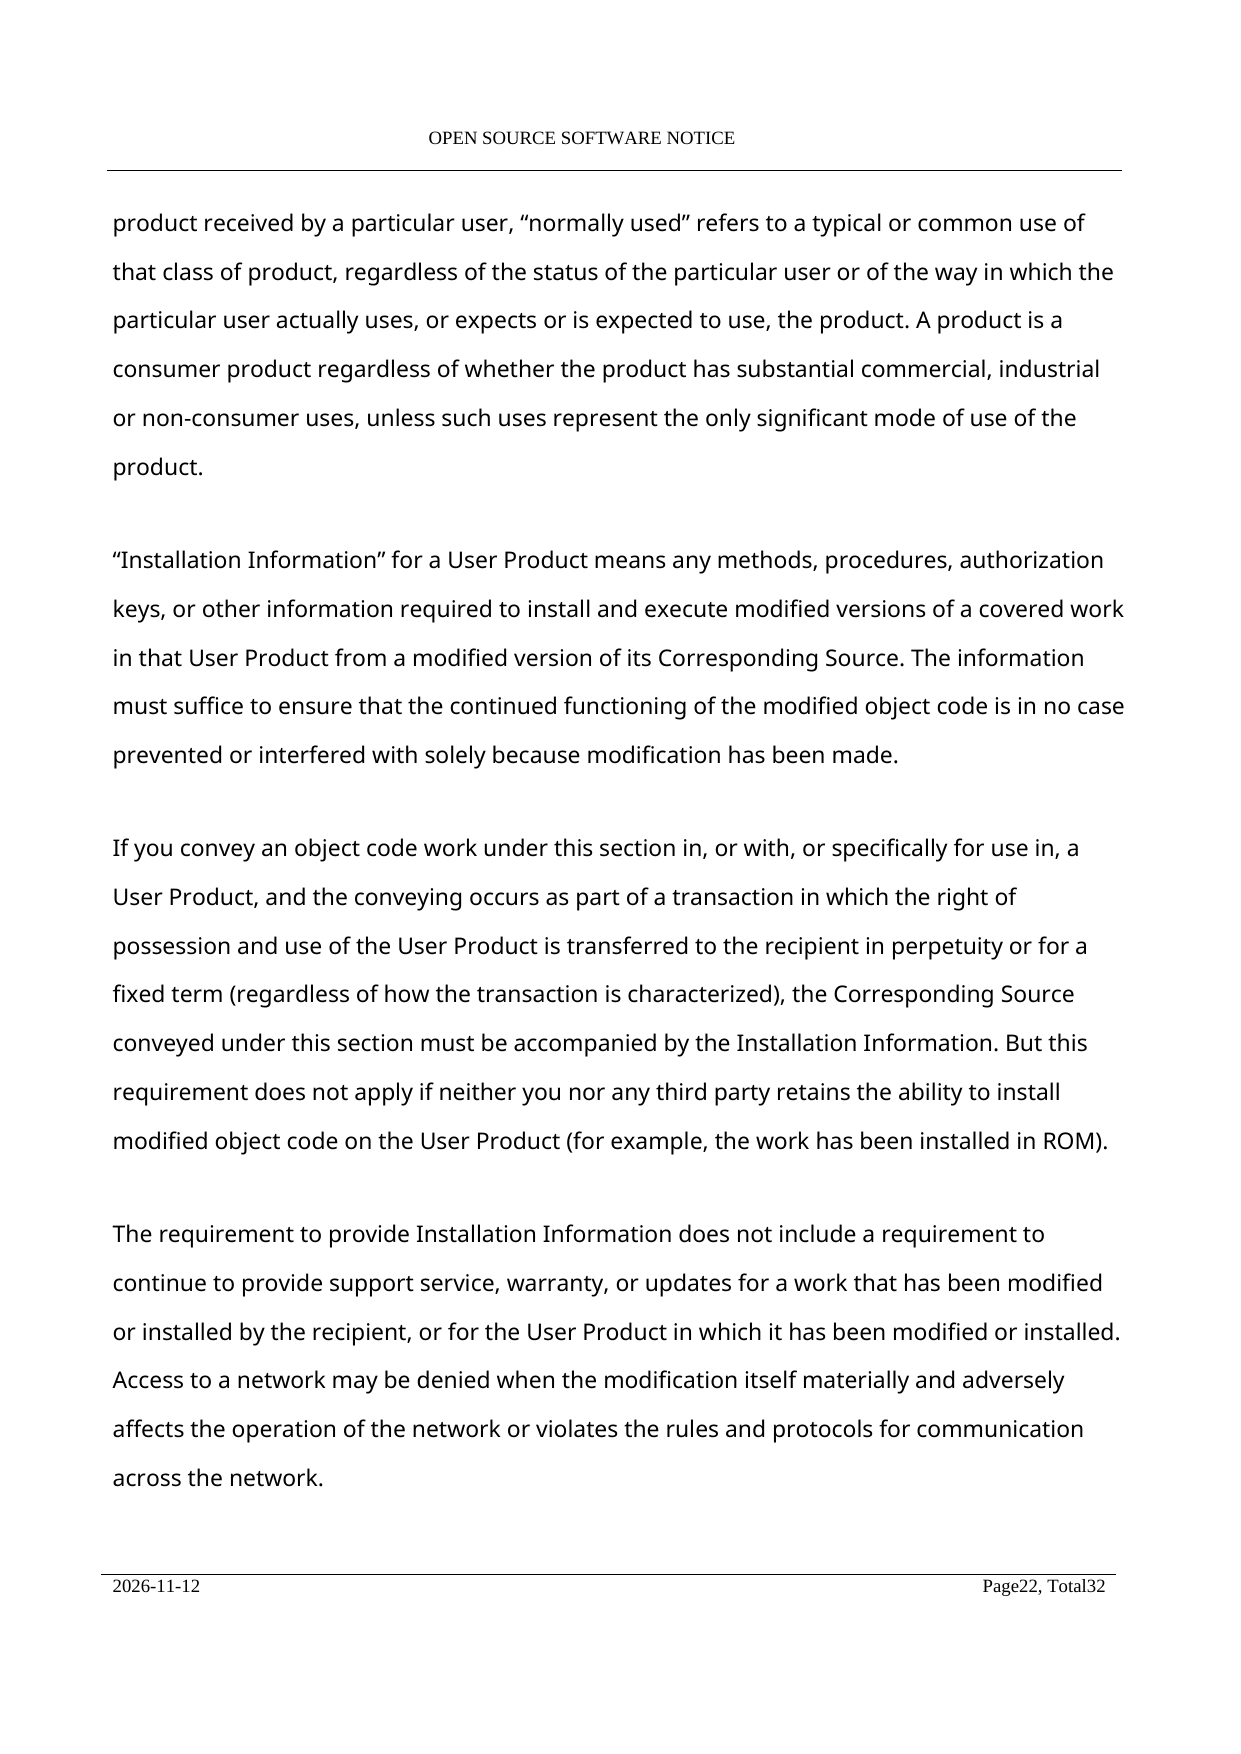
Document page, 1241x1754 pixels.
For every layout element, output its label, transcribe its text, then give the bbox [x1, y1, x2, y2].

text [112, 206, 1128, 483]
text If you convey an object code work under this section in, or with, or specifically for use in, a User Product, and the conveying occurs as part of a transaction in which the right of possession and use of the User Product is transferred to the recipient in perpetuity or for a fixed term (regardless of how the transaction is characterized), the Corresponding Source conveyed under this section must be accompanied by the Installation Information. But this requirement does not apply if neither you nor any third party retains the ability to install modified object code on the User Product (for example, the work has been installed in ROM). [112, 832, 1128, 1157]
text “Installation Information” for a User Product means any methods, procedures, authorization keys, or other information required to install and execute modified versions of a covered work in that User Product from a modified version of its Corresponding Source. The information must suffice to ensure that the continued functioning of the modified object code is in no case prevented or interfered with solely because modification has been made. [112, 543, 1128, 771]
text The requirement to provide Installation Information does not include a requirement to continue to provide support service, warranty, or updates for a work that has been modified or installed by the recipient, or for the User Product in which it has been modified or installed. Access to a network may be denied when the modification itself materially and adversely affects the operation of the network or violates the rules and protocols for communication across the network. [112, 1217, 1128, 1493]
